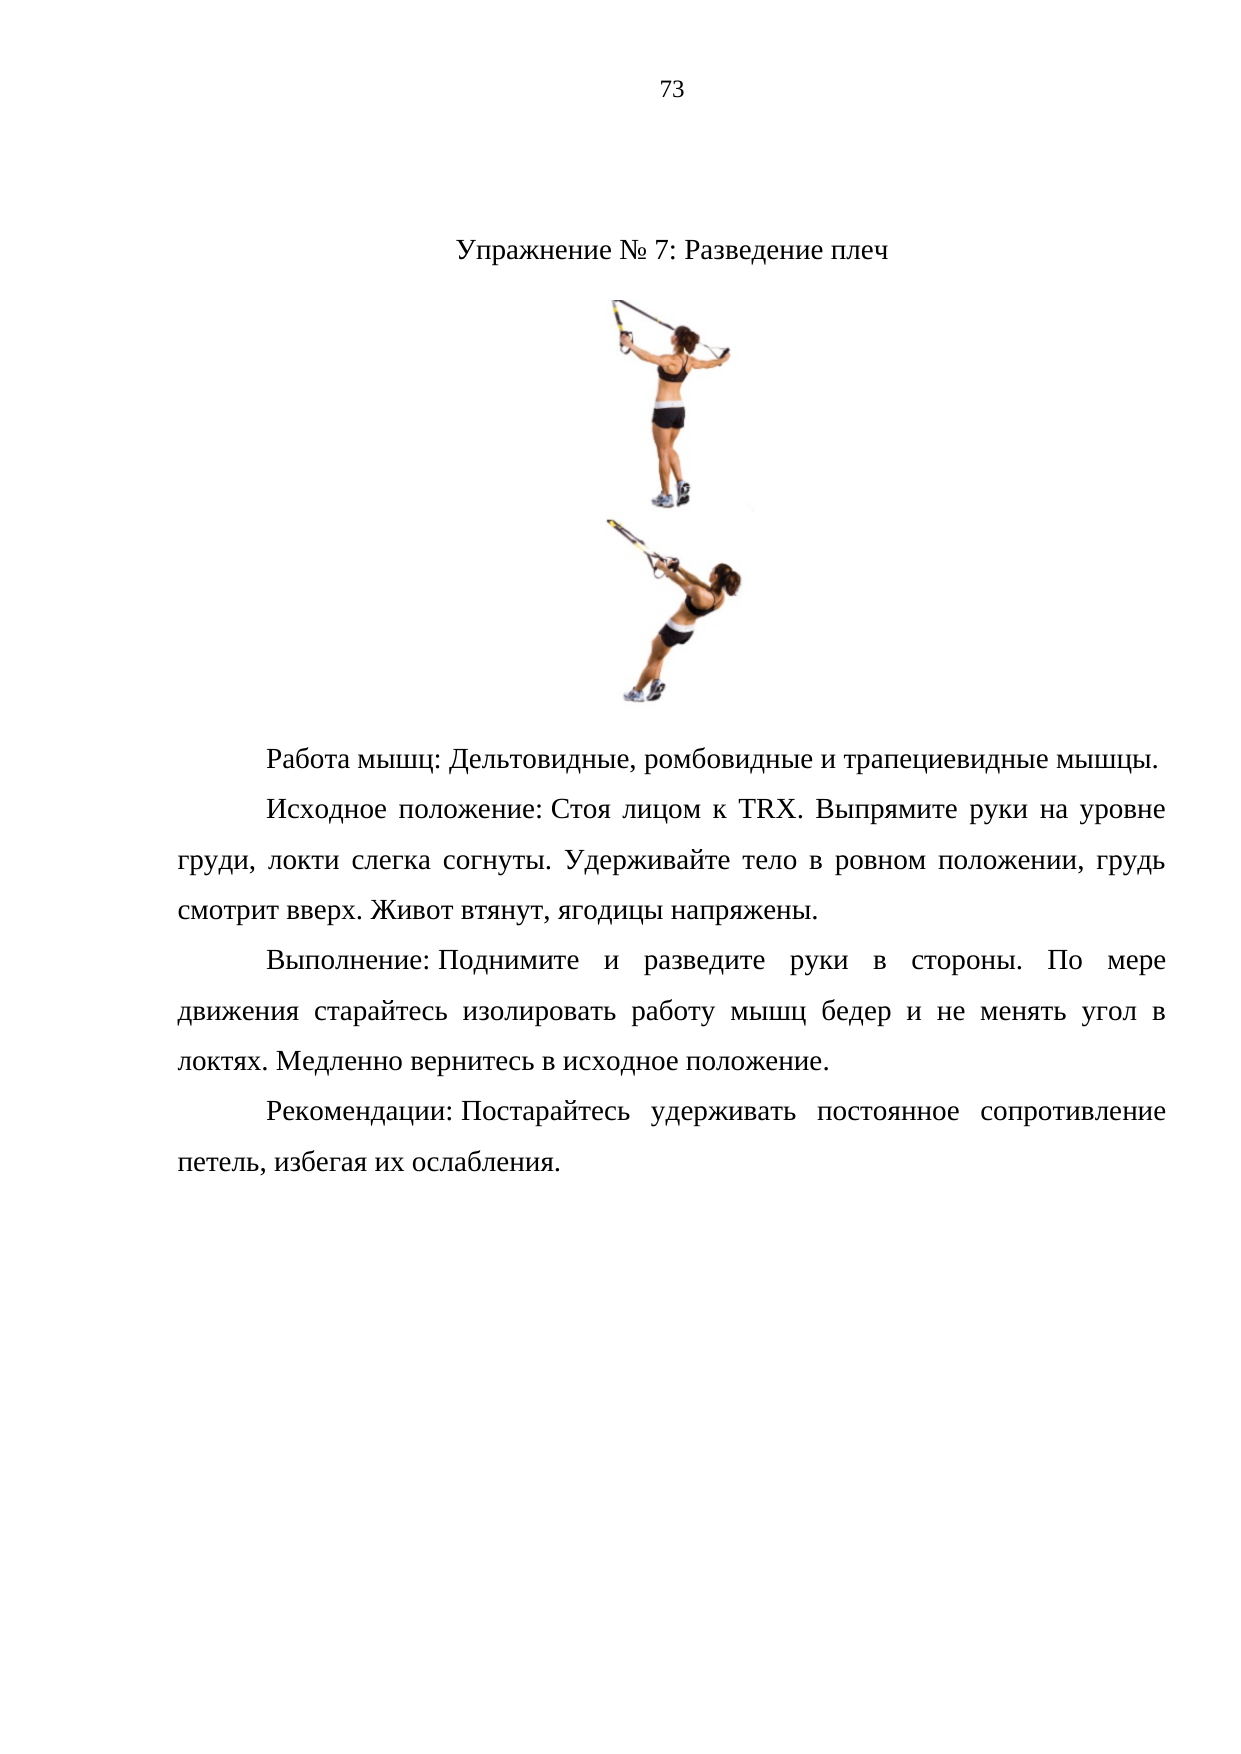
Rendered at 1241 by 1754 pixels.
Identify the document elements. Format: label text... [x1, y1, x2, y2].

text Упражнение № 7: Разведение плеч [177, 232, 1167, 266]
text Рекомендации: Постарайтесь удерживать постоянное сопротивление петель, избегая их ослабления. [177, 1093, 1167, 1177]
picture [557, 299, 786, 713]
text Работа мышц: Дельтовидные, ромбовидные и трапециевидные мышцы. [177, 741, 1167, 775]
text Исходное положение: Стоя лицом к TRX. Выпрямите руки на уровне груди, локти слегка согнуты. Удерживайте тело в ровном положении, грудь смотрит вверх. Живот втянут, ягодицы напряжены. [177, 792, 1167, 926]
text Выполнение: Поднимите и разведите руки в стороны. По мере движения старайтесь изолировать работу мышц бедер и не менять угол в локтях. Медленно вернитесь в исходное положение. [177, 942, 1167, 1077]
